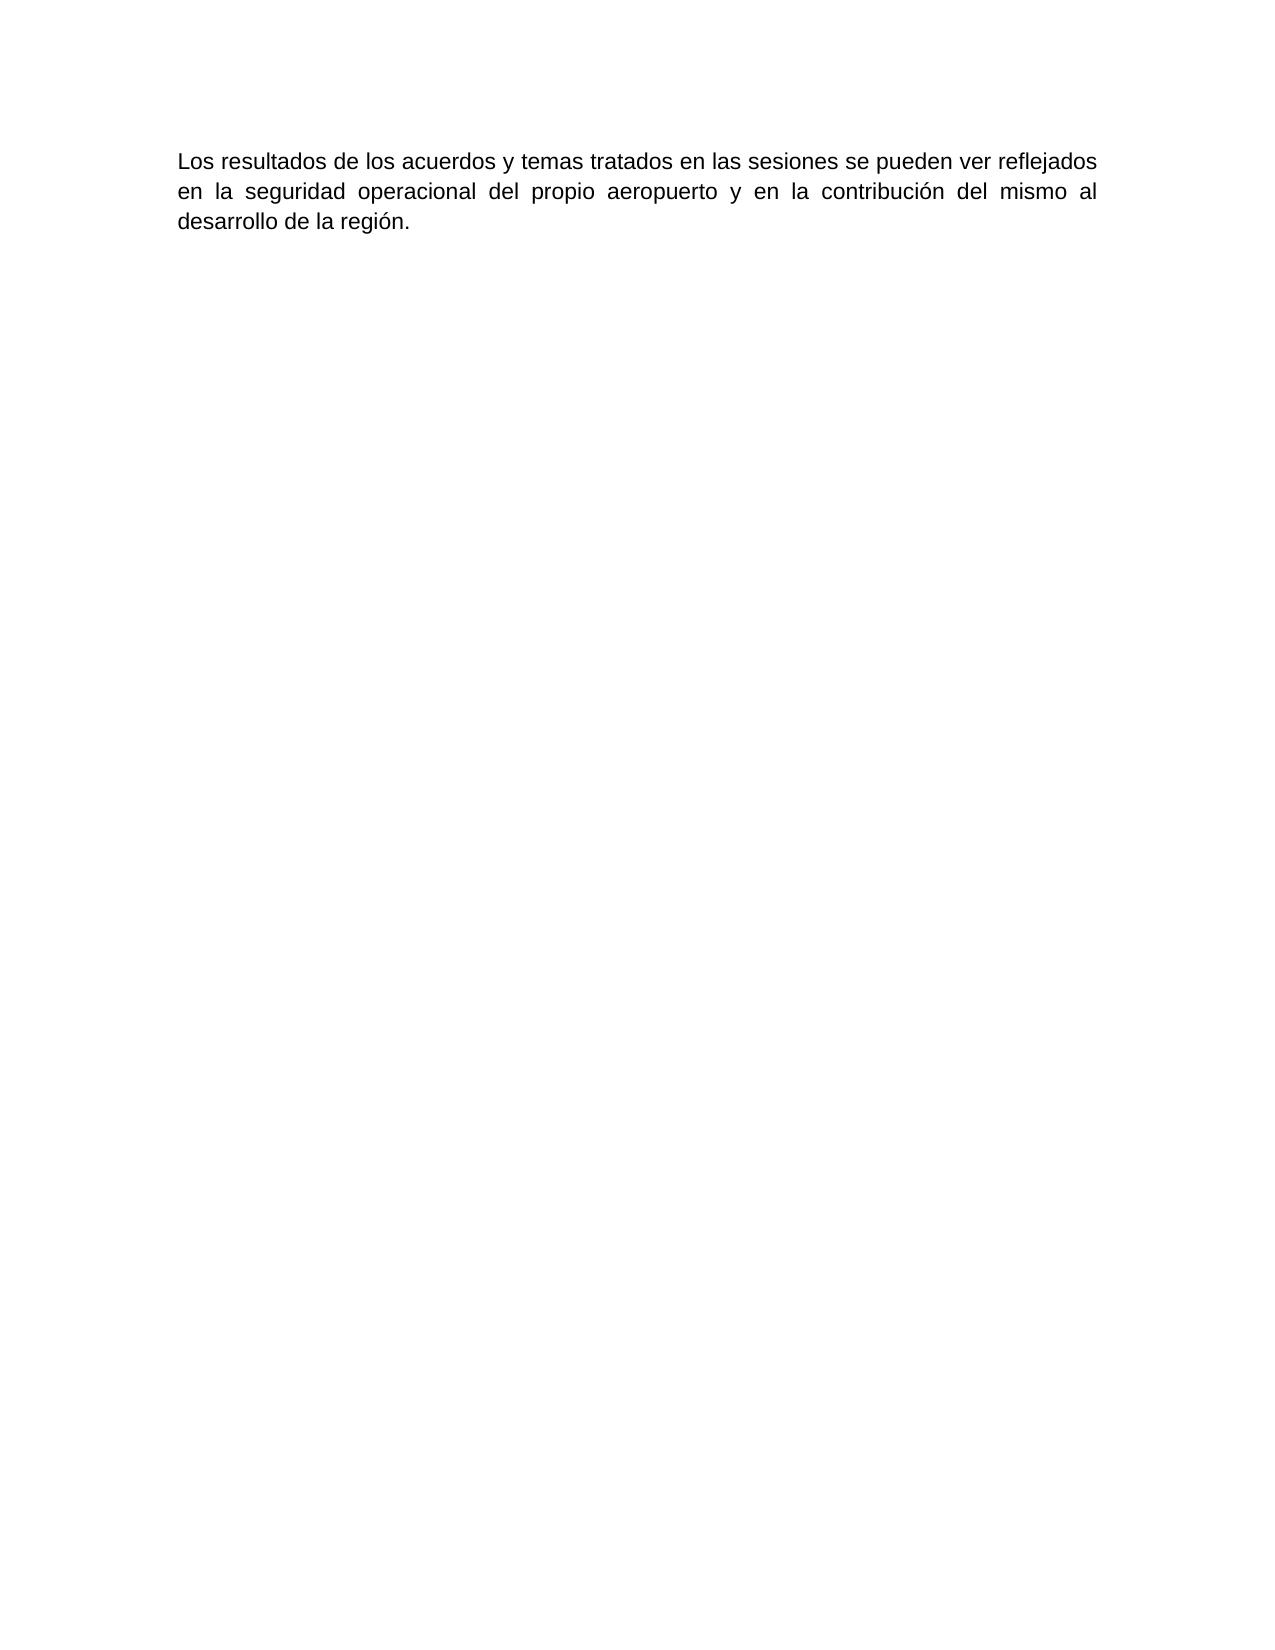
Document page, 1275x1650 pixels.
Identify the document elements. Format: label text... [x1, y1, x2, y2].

text Los resultados de los acuerdos y temas tratados en las sesiones se pueden ver reflejados en la seguridad operacional del propio aeropuerto y en la contribución del mismo al desarrollo de la región. [177, 148, 1098, 234]
